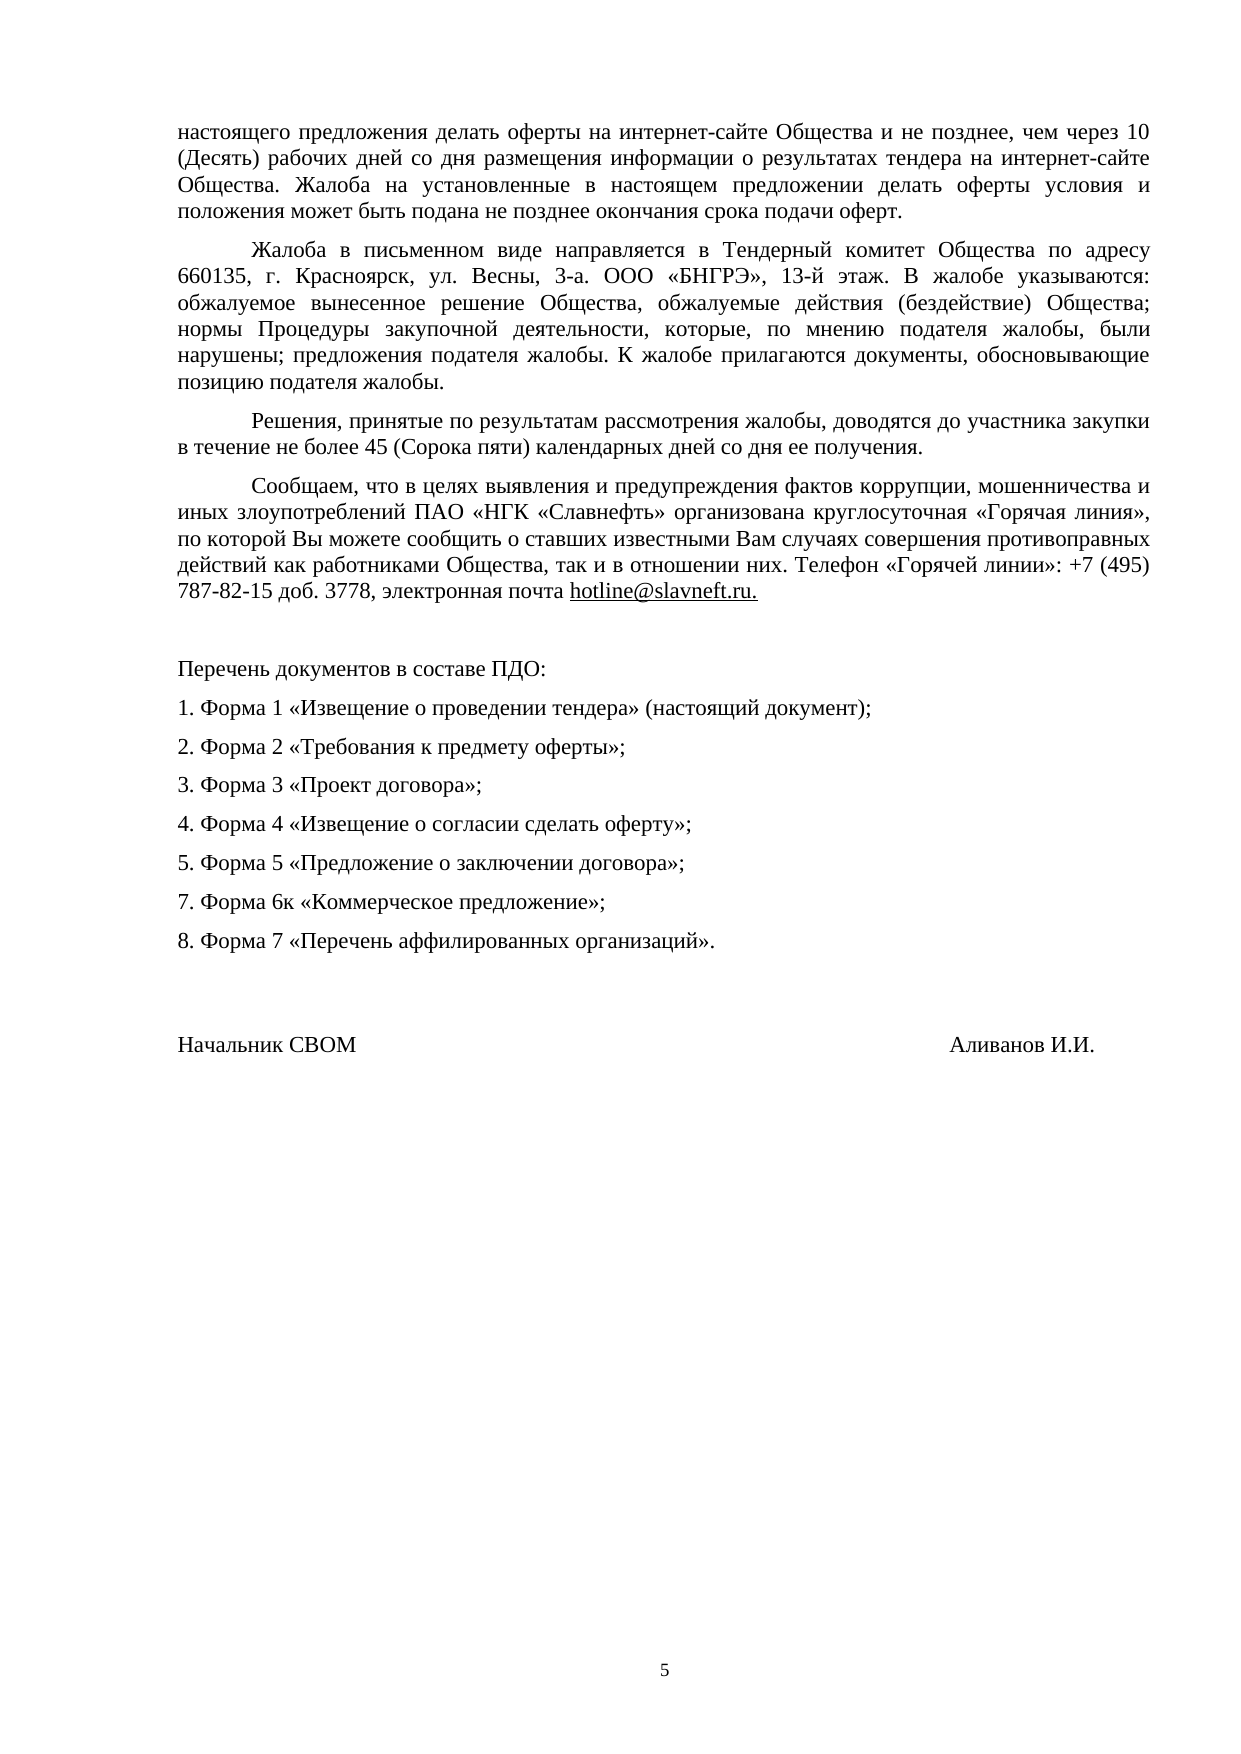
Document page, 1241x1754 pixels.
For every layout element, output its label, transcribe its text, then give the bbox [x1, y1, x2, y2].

text 1. Форма 1 «Извещение о проведении тендера» (настоящий документ); [177, 694, 1152, 720]
text 2. Форма 2 «Требования к предмету оферты»; [177, 733, 1152, 759]
text Жалоба в письменном виде направляется в Тендерный комитет Общества по адресу 660135, г. Красноярск, ул. Весны, 3-а. ООО «БНГРЭ», 13-й этаж. В жалобе указываются: обжалуемое вынесенное решение Общества, обжалуемые действия (бездействие) Общества; нормы Процедуры закупочной деятельности, которые, по мнению подателя жалобы, были нарушены; предложения подателя жалобы. К жалобе прилагаются документы, обосновывающие позицию подателя жалобы. [177, 236, 1152, 394]
text Перечень документов в составе ПДО: [177, 655, 1152, 681]
text 7. Форма 6к «Коммерческое предложение»; [177, 888, 1152, 914]
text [177, 118, 1152, 223]
text Решения, принятые по результатам рассмотрения жалобы, доводятся до участника закупки в течение не более 45 (Сорока пяти) календарных дней со дня ее получения. [177, 407, 1152, 459]
text 3. Форма 3 «Проект договора»; [177, 772, 1152, 798]
text 5. Форма 5 «Предложение о заключении договора»; [177, 849, 1152, 876]
text 8. Форма 7 «Перечень аффилированных организаций». [177, 927, 1152, 953]
text Начальник СВОМ Аливанов И.И. [177, 1031, 1152, 1057]
text 4. Форма 4 «Извещение о согласии сделать оферту»; [177, 810, 1152, 837]
text Сообщаем, что в целях выявления и предупреждения фактов коррупции, мошенничества и иных злоупотреблений ПАО «НГК «Славнефть» организована круглосуточная «Горячая линия», по которой Вы можете сообщить о ставших известными Вам случаях совершения противоправных действий как работниками Общества, так и в отношении них. Телефон «Горячей линии»: +7 (495) 787-82-15 доб. 3778, электронная почта hotline@slavneft.ru. [177, 472, 1152, 604]
